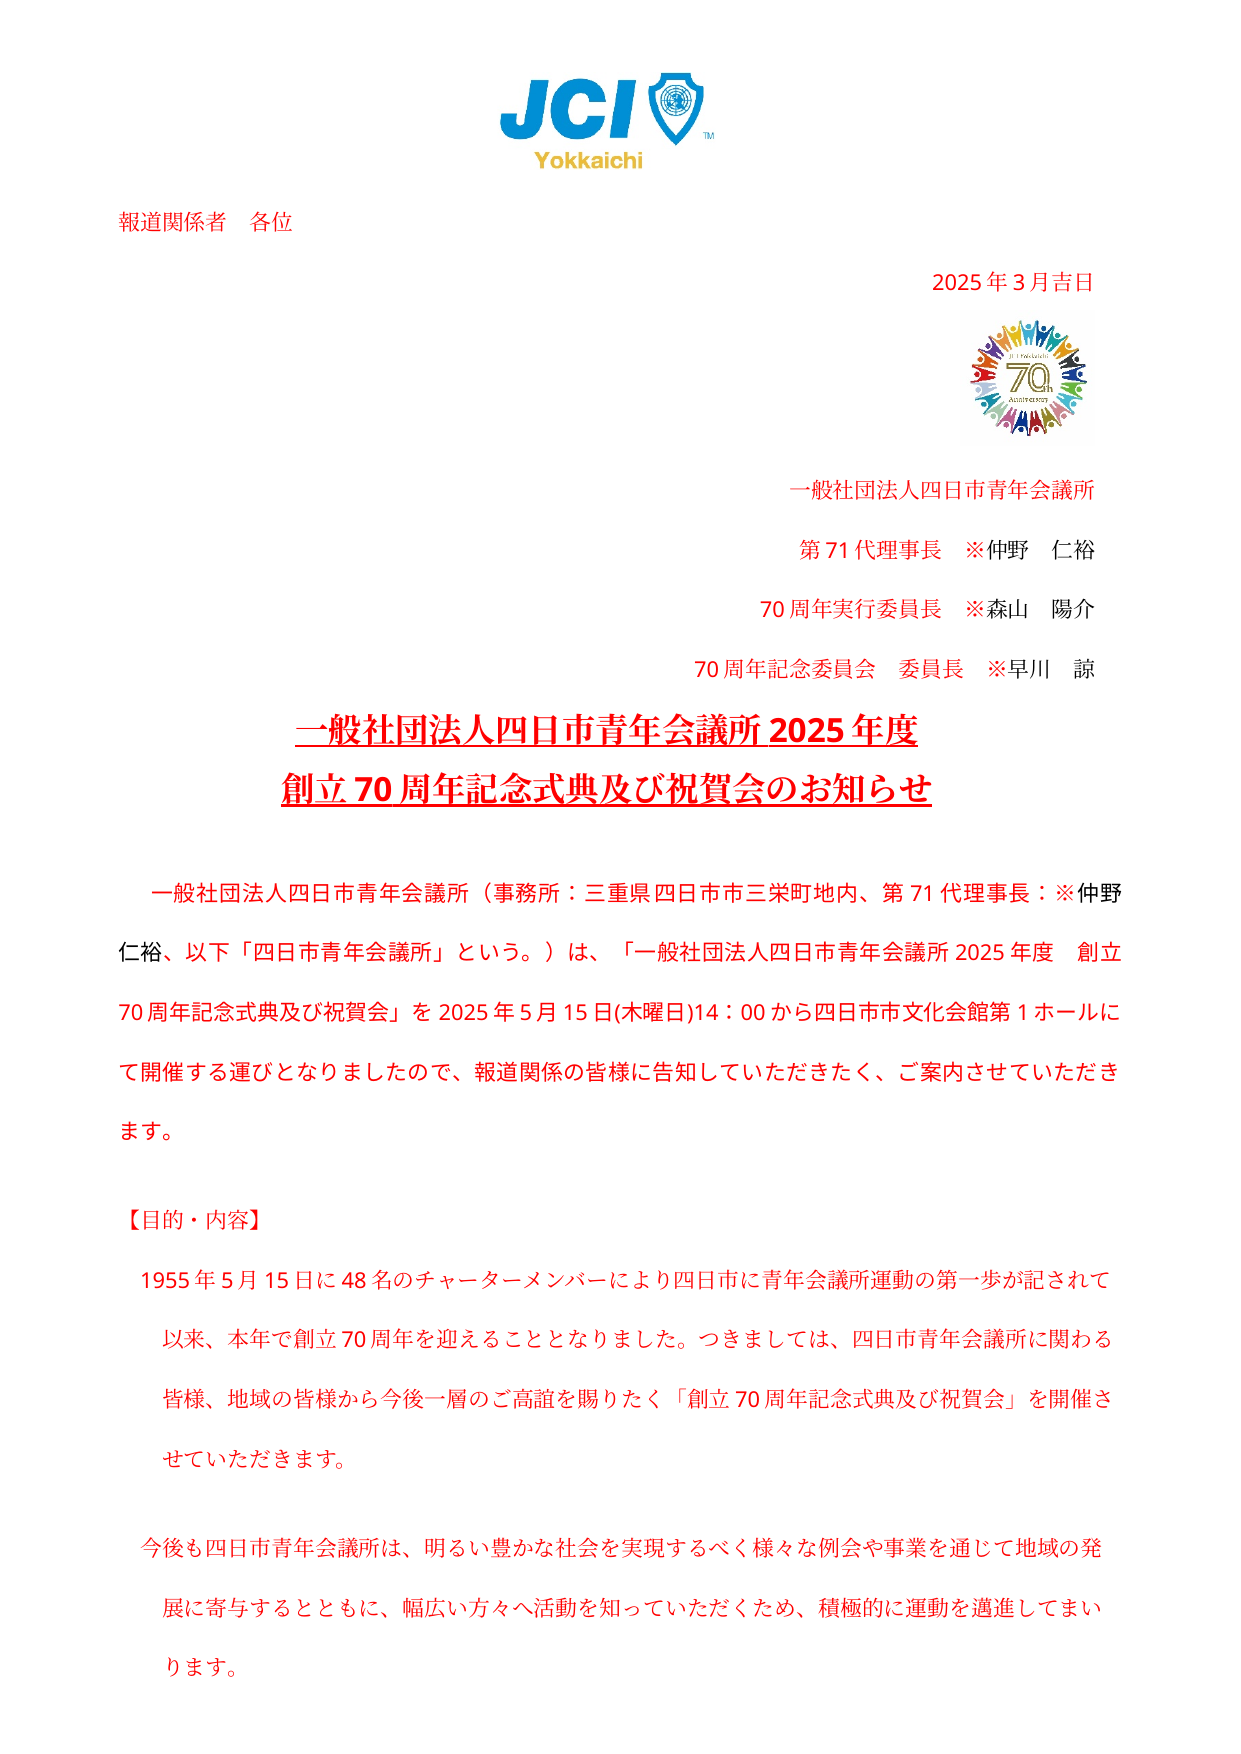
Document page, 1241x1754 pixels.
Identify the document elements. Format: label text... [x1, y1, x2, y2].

text 一般社団法人四日市青年会議所2025年度 [118, 698, 1095, 757]
text 創立70周年記念式典及び祝賀会のお知らせ [118, 757, 1095, 817]
picture [960, 310, 1095, 446]
text 2025年3月吉日 [293, 251, 1095, 311]
text 第71代理事長 ※仲野 仁裕 [293, 519, 1095, 579]
text 70周年実行委員長 ※森山 陽介 [293, 579, 1095, 638]
picture [497, 72, 716, 170]
text 今後も四日市青年会議所は、明るい豊かな社会を実現するべく様々な例会や事業を通じて地域の発展に寄与するとともに、幅広い方々へ活動を知っていただくため、積極的に運動を邁進してまいります。 [140, 1517, 1122, 1696]
text 報道関係者 各位 [118, 191, 1095, 251]
text 【目的・内容】 [118, 1189, 1122, 1249]
text 一般社団法人四日市青年会議所（事務所：三重県四日市市三栄町地内、第71代理事長：※仲野 仁裕、以下「四日市青年会議所」という。）は、「一般社団法人四日市青年会議所2025年度 創立70周年記念式典及び祝賀会」を2025年5月15日(木曜日)14：00から四日市市文化会館第1ホールにて開催する運びとなりましたので、報道関係の皆様に告知していただきたく、ご案内させていただきます。 [118, 862, 1122, 1160]
text 一般社団法人四日市青年会議所 [293, 459, 1095, 519]
text 70周年記念委員会 委員長 ※早川 諒 [293, 638, 1095, 698]
text 1955年5月15日に48名のチャーターメンバーにより四日市に青年会議所運動の第一歩が記されて以来、本年で創立70周年を迎えることとなりました。つきましては、四日市青年会議所に関わる皆様、地域の皆様から今後一層のご高誼を賜りたく「創立70周年記念式典及び祝賀会」を開催させていただきます。 [118, 1249, 1122, 1487]
